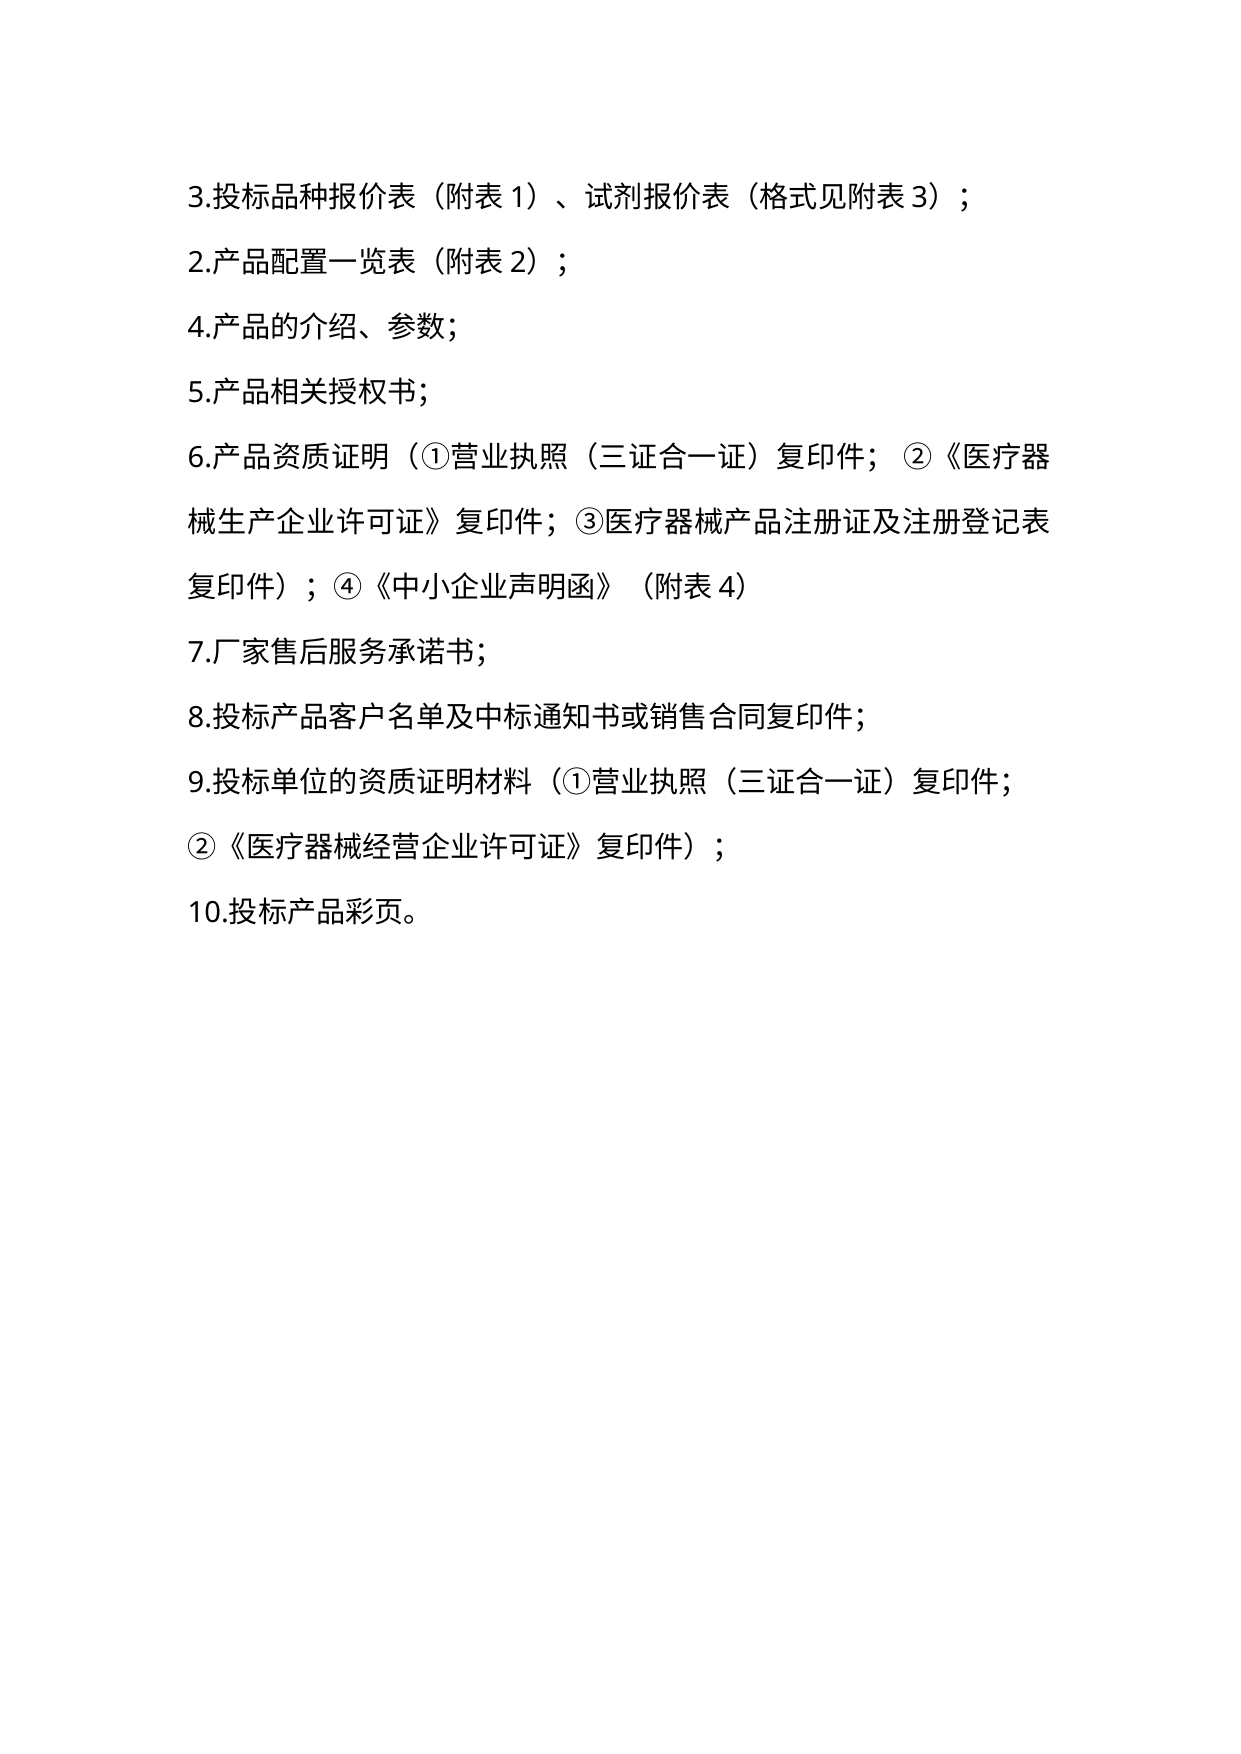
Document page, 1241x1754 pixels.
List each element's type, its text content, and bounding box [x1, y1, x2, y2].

text 5.产品相关授权书； [187, 357, 1053, 422]
text 3.投标品种报价表（附表1）、试剂报价表（格式见附表3）； [187, 162, 1053, 227]
text 8.投标产品客户名单及中标通知书或销售合同复印件； [187, 682, 1053, 747]
text 9.投标单位的资质证明材料（①营业执照（三证合一证）复印件； ②《医疗器械经营企业许可证》复印件）； [187, 747, 1053, 877]
text 2.产品配置一览表（附表2）； [187, 227, 1053, 292]
text 7.厂家售后服务承诺书； [187, 617, 1053, 682]
text 10.投标产品彩页。 [187, 877, 1053, 942]
text 4.产品的介绍、参数； [187, 292, 1053, 357]
text 6.产品资质证明（①营业执照（三证合一证）复印件； ②《医疗器械生产企业许可证》复印件；③医疗器械产品注册证及注册登记表复印件）；④《中小企业声明函》（附表4） [187, 422, 1053, 617]
